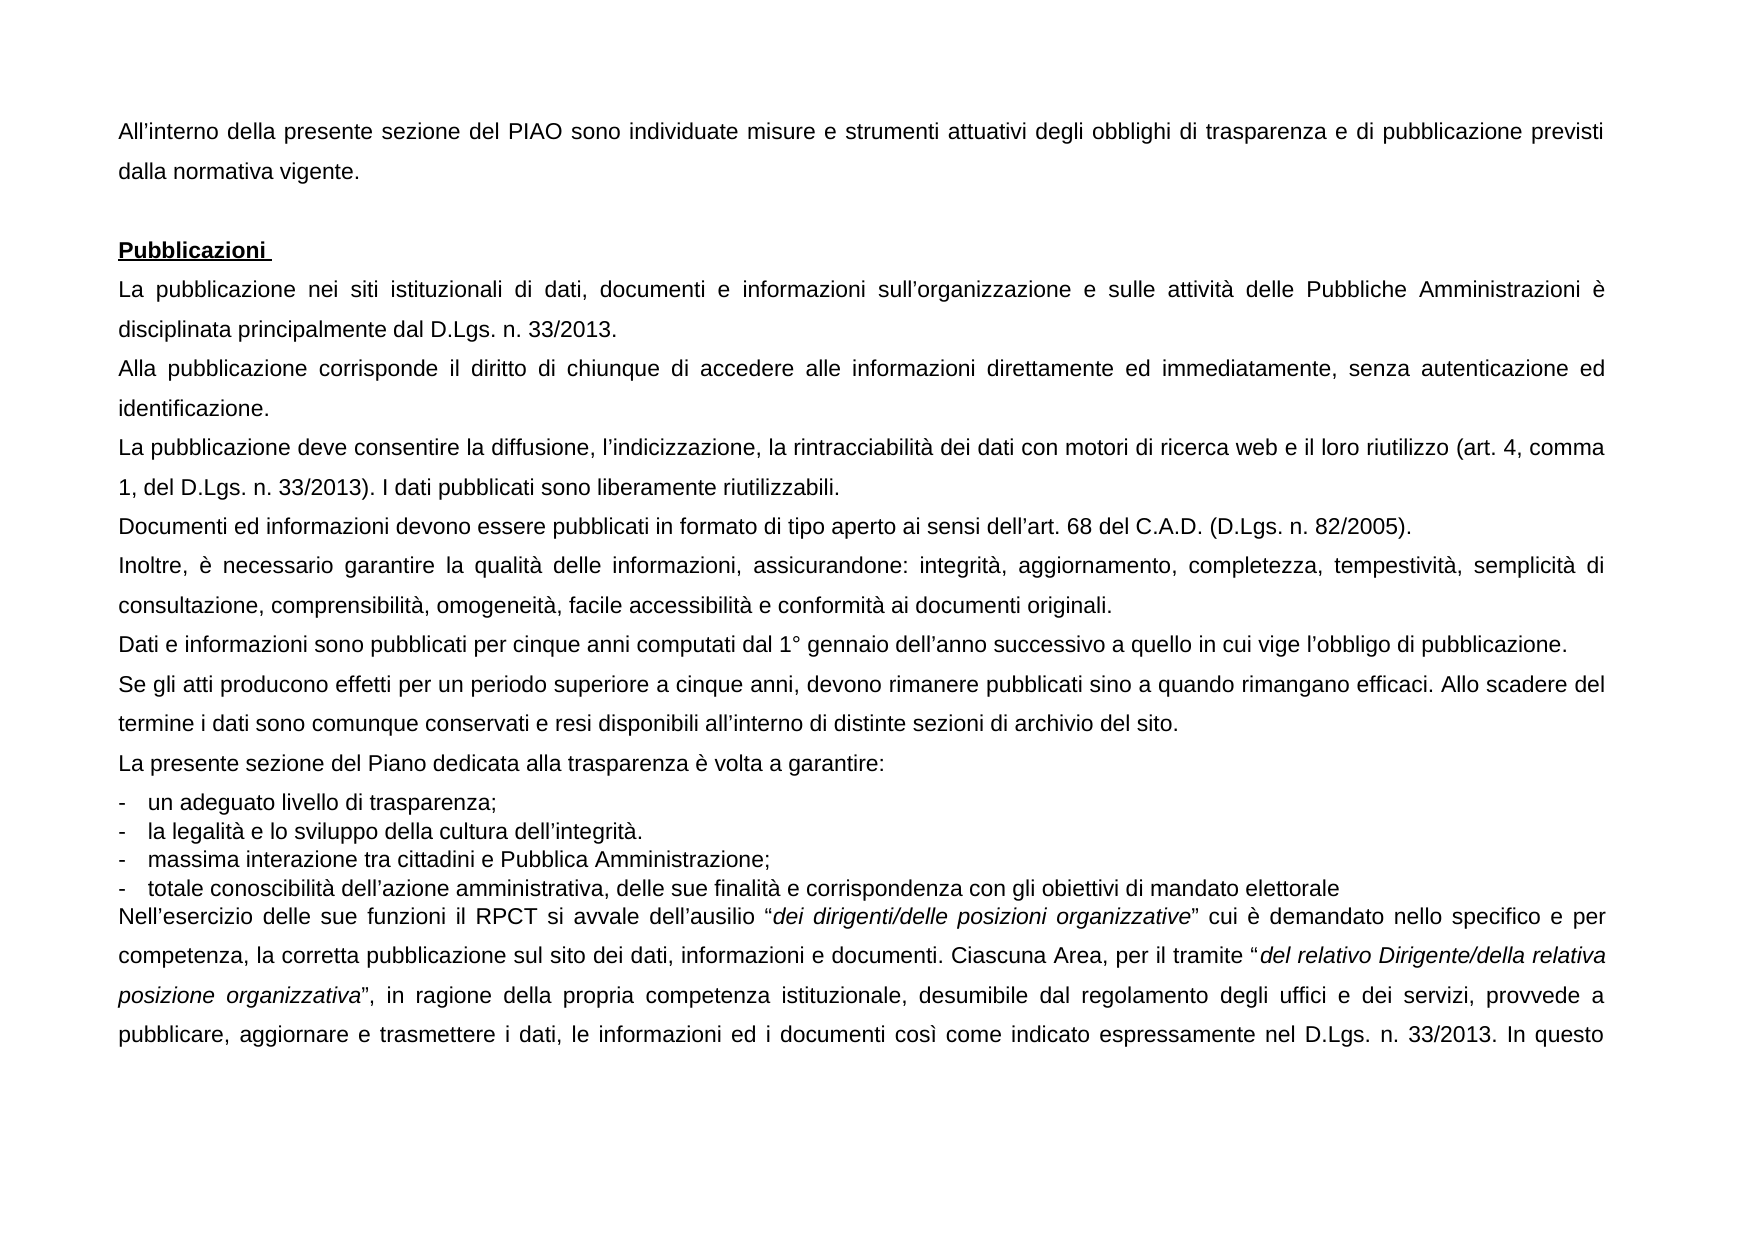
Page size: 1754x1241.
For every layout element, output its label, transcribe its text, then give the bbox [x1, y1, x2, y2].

text Alla pubblicazione corrisponde il diritto di chiunque di accedere alle informazioni direttamente ed immediatamente, senza autenticazione ed identificazione. [118, 355, 1606, 421]
text Se gli atti producono effetti per un periodo superiore a cinque anni, devono rimanere pubblicati sino a quando rimangano efficaci. Allo scadere del termine i dati sono comunque conservati e resi disponibili all’interno di distinte sezioni di archivio del sito. [118, 671, 1606, 737]
list la legalità e lo sviluppo della cultura dell’integrità. [118, 818, 1606, 844]
text Documenti ed informazioni devono essere pubblicati in formato di tipo aperto ai sensi dell’art. 68 del C.A.D. (D.Lgs. n. 82/2005). [118, 513, 1606, 539]
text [118, 903, 1606, 1048]
list massima interazione tra cittadini e Pubblica Amministrazione; [118, 846, 1606, 872]
list un adeguato livello di trasparenza; [118, 789, 1606, 816]
text La pubblicazione deve consentire la diffusione, l’indicizzazione, la rintracciabilità dei dati con motori di ricerca web e il loro riutilizzo (art. 4, comma 1, del D.Lgs. n. 33/2013). I dati pubblicati sono liberamente riutilizzabili. [118, 434, 1606, 500]
text La pubblicazione nei siti istituzionali di dati, documenti e informazioni sull’organizzazione e sulle attività delle Pubbliche Amministrazioni è disciplinata principalmente dal D.Lgs. n. 33/2013. [118, 276, 1606, 342]
text Inoltre, è necessario garantire la qualità delle informazioni, assicurandone: integrità, aggiornamento, completezza, tempestività, semplicità di consultazione, comprensibilità, omogeneità, facile accessibilità e conformità ai documenti originali. [118, 552, 1606, 618]
text Dati e informazioni sono pubblicati per cinque anni computati dal 1° gennaio dell’anno successivo a quello in cui vige l’obbligo di pubblicazione. [118, 631, 1606, 658]
text Pubblicazioni [118, 237, 1606, 263]
text La presente sezione del Piano dedicata alla trasparenza è volta a garantire: [118, 750, 1606, 776]
list totale conoscibilità dell’azione amministrativa, delle sue finalità e corrispondenza con gli obiettivi di mandato elettorale [118, 874, 1606, 901]
text All’interno della presente sezione del PIAO sono individuate misure e strumenti attuativi degli obblighi di trasparenza e di pubblicazione previsti dalla normativa vigente. [118, 118, 1606, 184]
